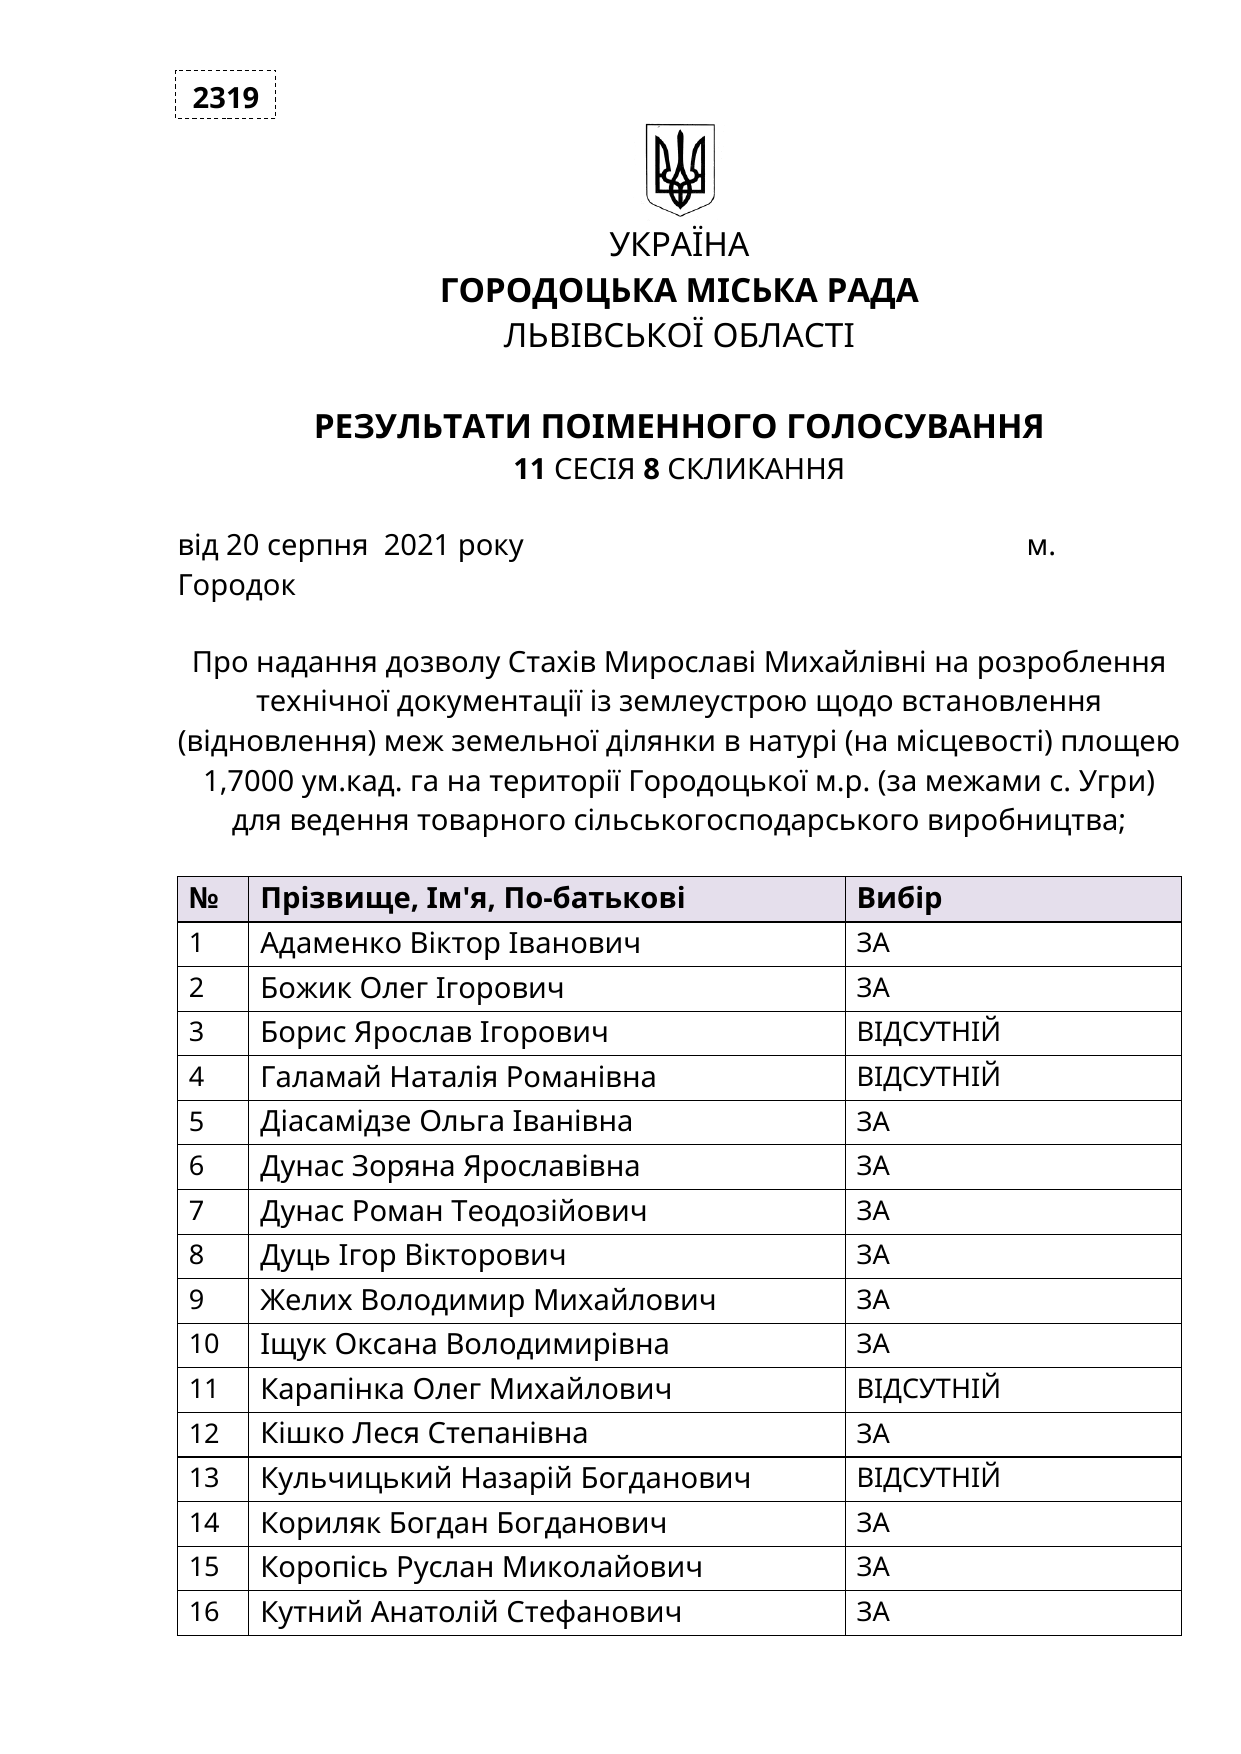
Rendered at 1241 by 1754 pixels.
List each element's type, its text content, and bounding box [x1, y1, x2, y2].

table_cell Карапінка Олег Михайлович [249, 1368, 845, 1412]
table_cell Іщук Оксана Володимирівна [249, 1324, 845, 1367]
table_header Вибір [846, 877, 1181, 921]
table_cell ЗА [846, 1235, 1181, 1278]
table_cell ЗА [846, 1502, 1181, 1546]
table_header Прізвище, Ім'я, По-батькові [249, 877, 845, 921]
table_cell Дунас Роман Теодозійович [249, 1190, 845, 1233]
table_cell Дунас Зоряна Ярославівна [249, 1145, 845, 1189]
table_cell 2 [178, 967, 248, 1011]
text Про надання дозволу Стахів Мирославі Михайлівні на розроблення технічної документації із землеустрою щодо встановлення (відновлення) меж земельної ділянки в натурі (на місцевості) площею 1,7000 ум.кад. га на території Городоцької м.р. (за межами с. Угри) для ведення товарного сільськогосподарського виробництва; [177, 641, 1181, 839]
table_cell ЗА [846, 1547, 1181, 1590]
table_cell Адаменко Віктор Іванович [249, 923, 845, 966]
text ГОРОДОЦЬКА МІСЬКА РАДА [177, 266, 1181, 312]
table_cell Дуць Ігор Вікторович [249, 1235, 845, 1278]
table_cell Галамай Наталія Романівна [249, 1056, 845, 1100]
table_cell 5 [178, 1101, 248, 1144]
table_cell 15 [178, 1547, 248, 1590]
table_cell 6 [178, 1145, 248, 1189]
table_cell 10 [178, 1324, 248, 1367]
table_cell Кориляк Богдан Богданович [249, 1502, 845, 1546]
table_cell ЗА [846, 1324, 1181, 1367]
table_cell ЗА [846, 1591, 1181, 1635]
table_cell ЗА [846, 1279, 1181, 1323]
table_cell Діасамідзе Ольга Іванівна [249, 1101, 845, 1144]
table_cell ВІДСУТНІЙ [846, 1458, 1181, 1501]
table_cell 16 [178, 1591, 248, 1635]
table_cell 3 [178, 1012, 248, 1055]
table_cell 1 [178, 923, 248, 966]
table_cell ВІДСУТНІЙ [846, 1056, 1181, 1100]
table_cell ЗА [846, 923, 1181, 966]
table_cell Кутний Анатолій Стефанович [249, 1591, 845, 1635]
table_cell ЗА [846, 1101, 1181, 1144]
table_cell 13 [178, 1458, 248, 1501]
text ЛЬВІВСЬКОЇ ОБЛАСТІ [177, 312, 1181, 357]
picture [633, 118, 726, 221]
table_cell Желих Володимир Михайлович [249, 1279, 845, 1323]
table_cell Кішко Леся Степанівна [249, 1413, 845, 1456]
table_cell 8 [178, 1235, 248, 1278]
table_cell ЗА [846, 1190, 1181, 1233]
table_cell 9 [178, 1279, 248, 1323]
table_header № [178, 877, 248, 921]
table_cell Коропісь Руслан Миколайович [249, 1547, 845, 1590]
table_cell 11 [178, 1368, 248, 1412]
table_cell 7 [178, 1190, 248, 1233]
table_cell Борис Ярослав Ігорович [249, 1012, 845, 1055]
table_cell Кульчицький Назарій Богданович [249, 1458, 845, 1501]
table_cell ВІДСУТНІЙ [846, 1368, 1181, 1412]
text РЕЗУЛЬТАТИ ПОІМЕННОГО ГОЛОСУВАННЯ [177, 403, 1181, 448]
table_cell ВІДСУТНІЙ [846, 1012, 1181, 1055]
table_cell 4 [178, 1056, 248, 1100]
table_cell ЗА [846, 1413, 1181, 1456]
text 11 СЕСІЯ 8 СКЛИКАННЯ [177, 448, 1181, 488]
text від 20 серпня 2021 року м. Городок [177, 525, 1181, 604]
table_cell 14 [178, 1502, 248, 1546]
table_cell Божик Олег Ігорович [249, 967, 845, 1011]
table_cell ЗА [846, 1145, 1181, 1189]
text УКРАЇНА [177, 221, 1181, 266]
table_cell ЗА [846, 967, 1181, 1011]
table_cell 12 [178, 1413, 248, 1456]
